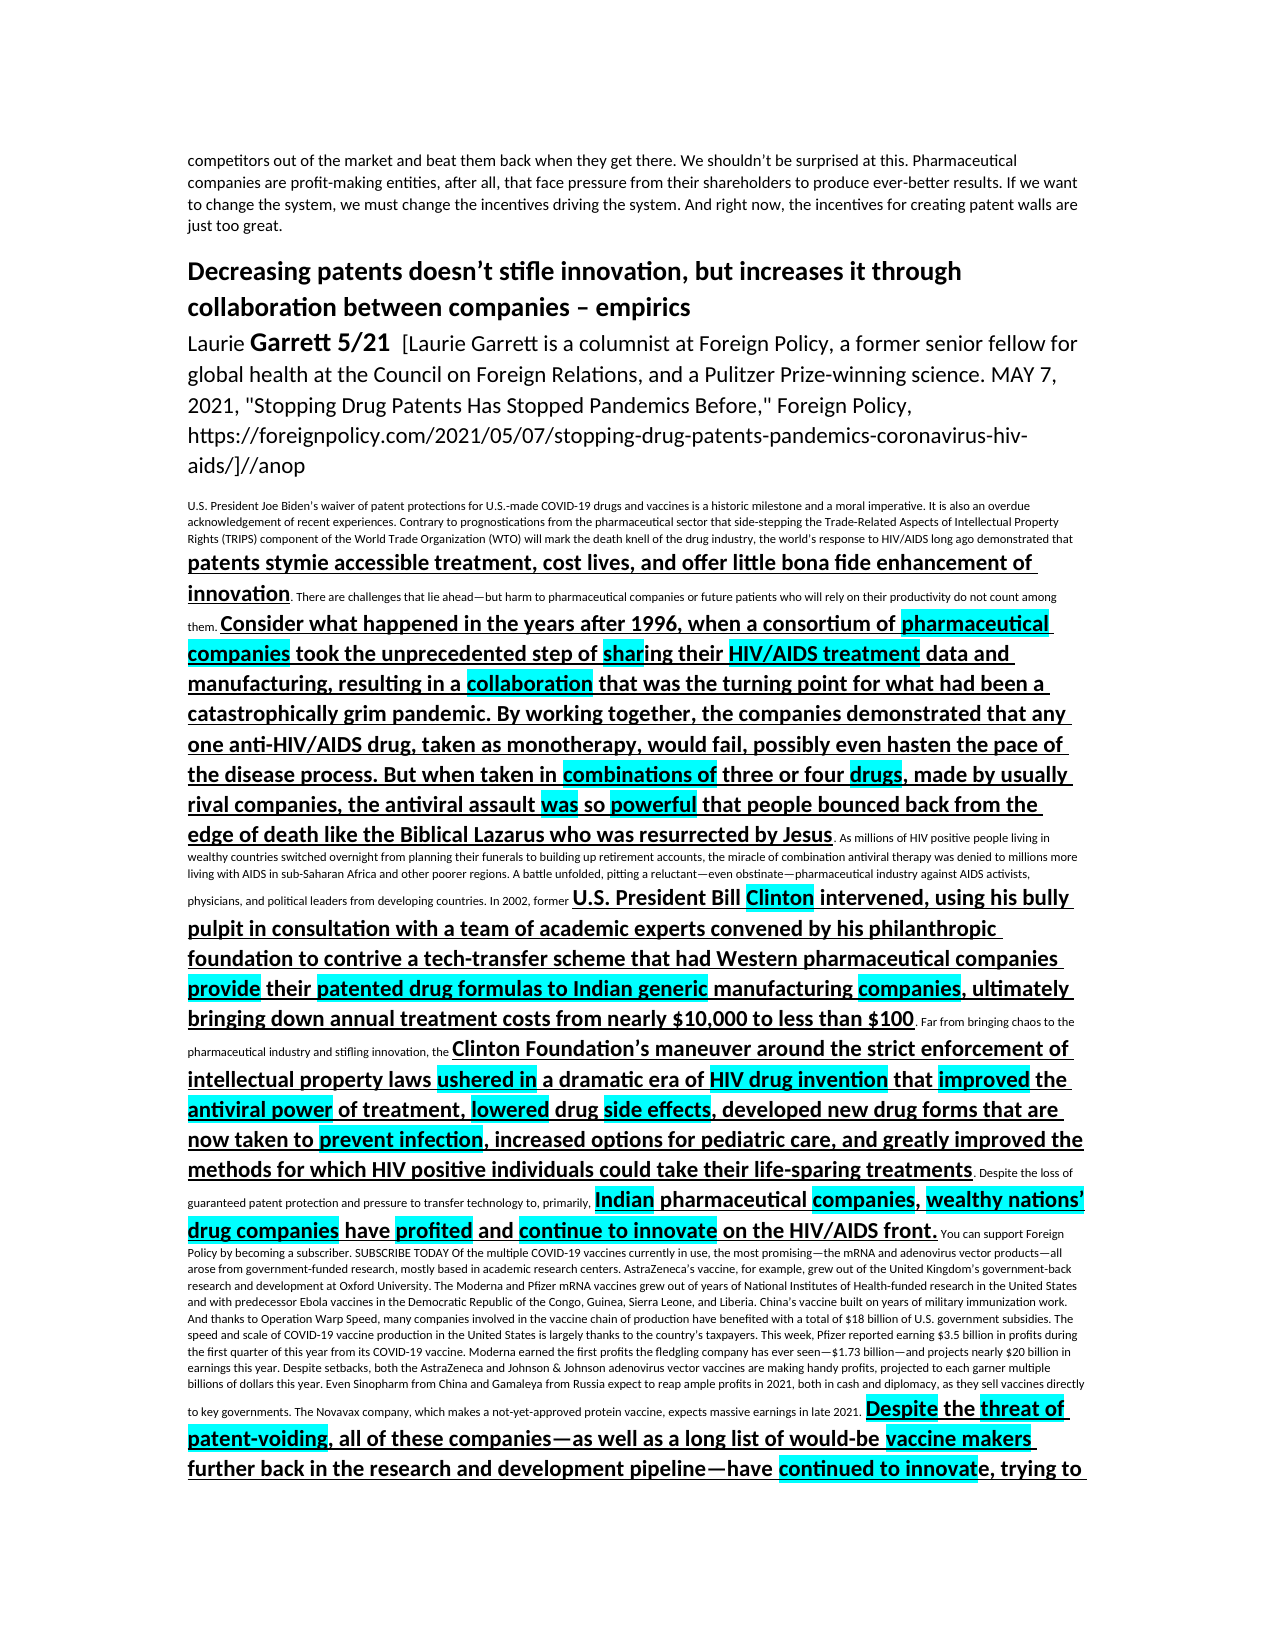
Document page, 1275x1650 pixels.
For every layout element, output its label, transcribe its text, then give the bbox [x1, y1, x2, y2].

subtitle Decreasing patents doesn’t stifle innovation, but increases it through collaboration between companies – empirics [187, 254, 1087, 323]
text Laurie Garrett 5/21 [Laurie Garrett is a columnist at Foreign Policy, a former senior fellow for global health at the Council on Foreign Relations, and a Pulitzer Prize-winning science. MAY 7, 2021, "Stopping Drug Patents Has Stopped Pandemics Before," Foreign Policy, https://foreignpolicy.com/2021/05/07/stopping-drug-patents-pandemics-coronavirus-hiv-aids/]//anop [187, 325, 1087, 479]
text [187, 150, 1087, 236]
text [187, 498, 1087, 1479]
